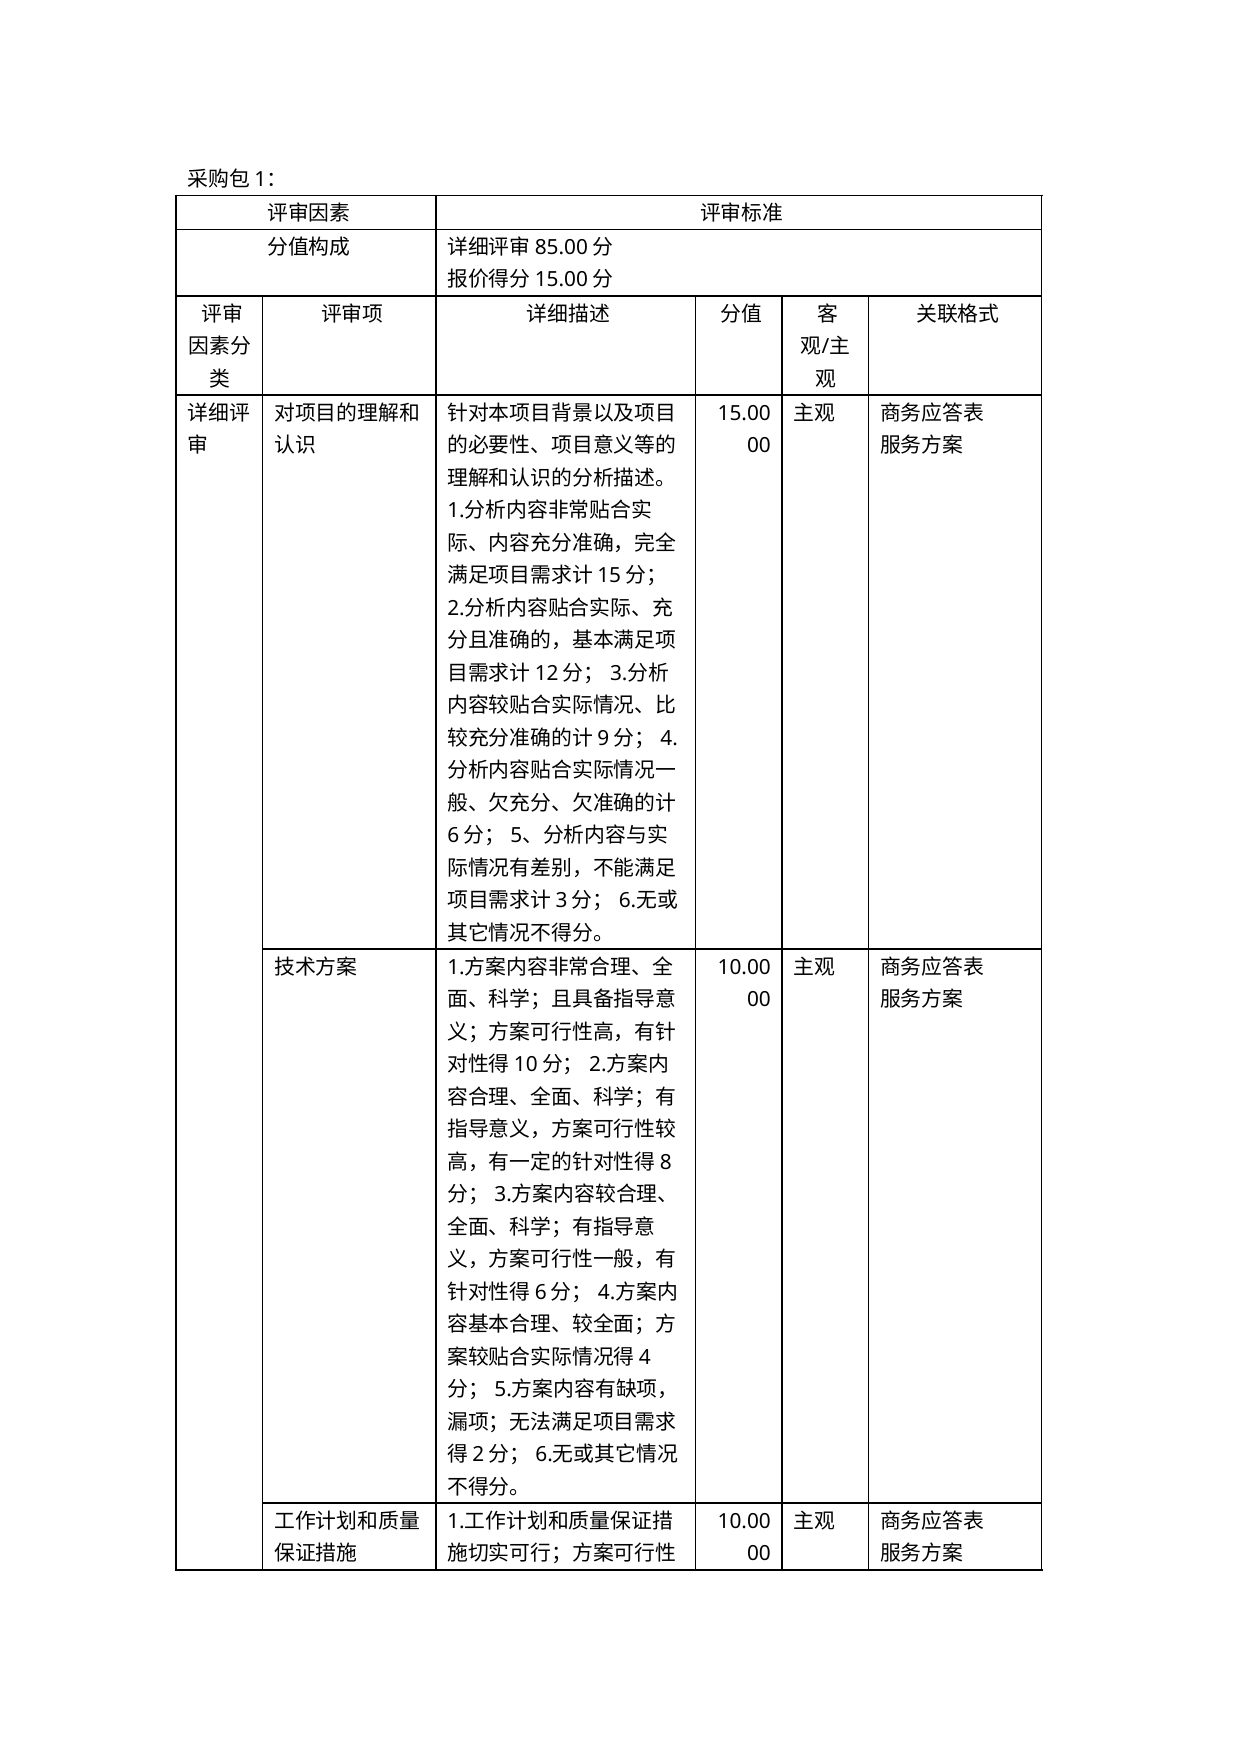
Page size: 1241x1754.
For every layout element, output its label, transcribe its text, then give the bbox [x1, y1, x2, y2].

table_cell 商务应答表 服务方案 [869, 1504, 1041, 1569]
table_cell 关联格式 [869, 297, 1041, 394]
table_cell 主观 [783, 950, 868, 1502]
table_cell 10.0000 [696, 1504, 781, 1569]
table_cell 商务应答表 服务方案 [869, 950, 1041, 1502]
table_cell 15.0000 [696, 396, 781, 948]
table_cell 分值 [696, 297, 781, 394]
text 采购包1： [187, 162, 1053, 194]
table_cell 分值构成 [177, 230, 435, 295]
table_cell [437, 1504, 695, 1569]
table_cell 详细评审 [177, 396, 262, 1569]
table_cell 客观/主观 [783, 297, 868, 394]
table_header 评审因素 [177, 196, 435, 228]
table_cell 主观 [783, 1504, 868, 1569]
table_cell 技术方案 [263, 950, 435, 1502]
table_cell 1.方案内容非常合理、全面、科学；且具备指导意义；方案可行性高，有针对性得10分； 2.方案内容合理、全面、科学；有指导意义，方案可行性较高，有一定的针对性得8分； 3.方案内容较合理、全面、科学；有指导意义，方案可行性一般，有针对性得6分； 4.方案内容基本合理、较全面；方案较贴合实际情况得4分； 5.方案内容有缺项，漏项；无法满足项目需求得2分； 6.无或其它情况不得分。 [437, 950, 695, 1502]
table_cell 详细描述 [437, 297, 695, 394]
table_header 评审标准 [437, 196, 1041, 228]
table_cell 工作计划和质量保证措施 [263, 1504, 435, 1569]
table_cell 详细评审85.00分 报价得分15.00分 [437, 230, 1041, 295]
table_cell 针对本项目背景以及项目的必要性、项目意义等的理解和认识的分析描述。 1.分析内容非常贴合实际、内容充分准确，完全满足项目需求计15分； 2.分析内容贴合实际、充分且准确的，基本满足项目需求计12分； 3.分析内容较贴合实际情况、比较充分准确的计9分； 4.分析内容贴合实际情况一般、欠充分、欠准确的计6分； 5、分析内容与实际情况有差别，不能满足项目需求计3分； 6.无或其它情况不得分。 [437, 396, 695, 948]
table_cell 对项目的理解和认识 [263, 396, 435, 948]
table_cell 商务应答表 服务方案 [869, 396, 1041, 948]
table_cell 评审项 [263, 297, 435, 394]
table_cell 主观 [783, 396, 868, 948]
table_cell 评审因素分类 [177, 297, 262, 394]
table_cell 10.0000 [696, 950, 781, 1502]
